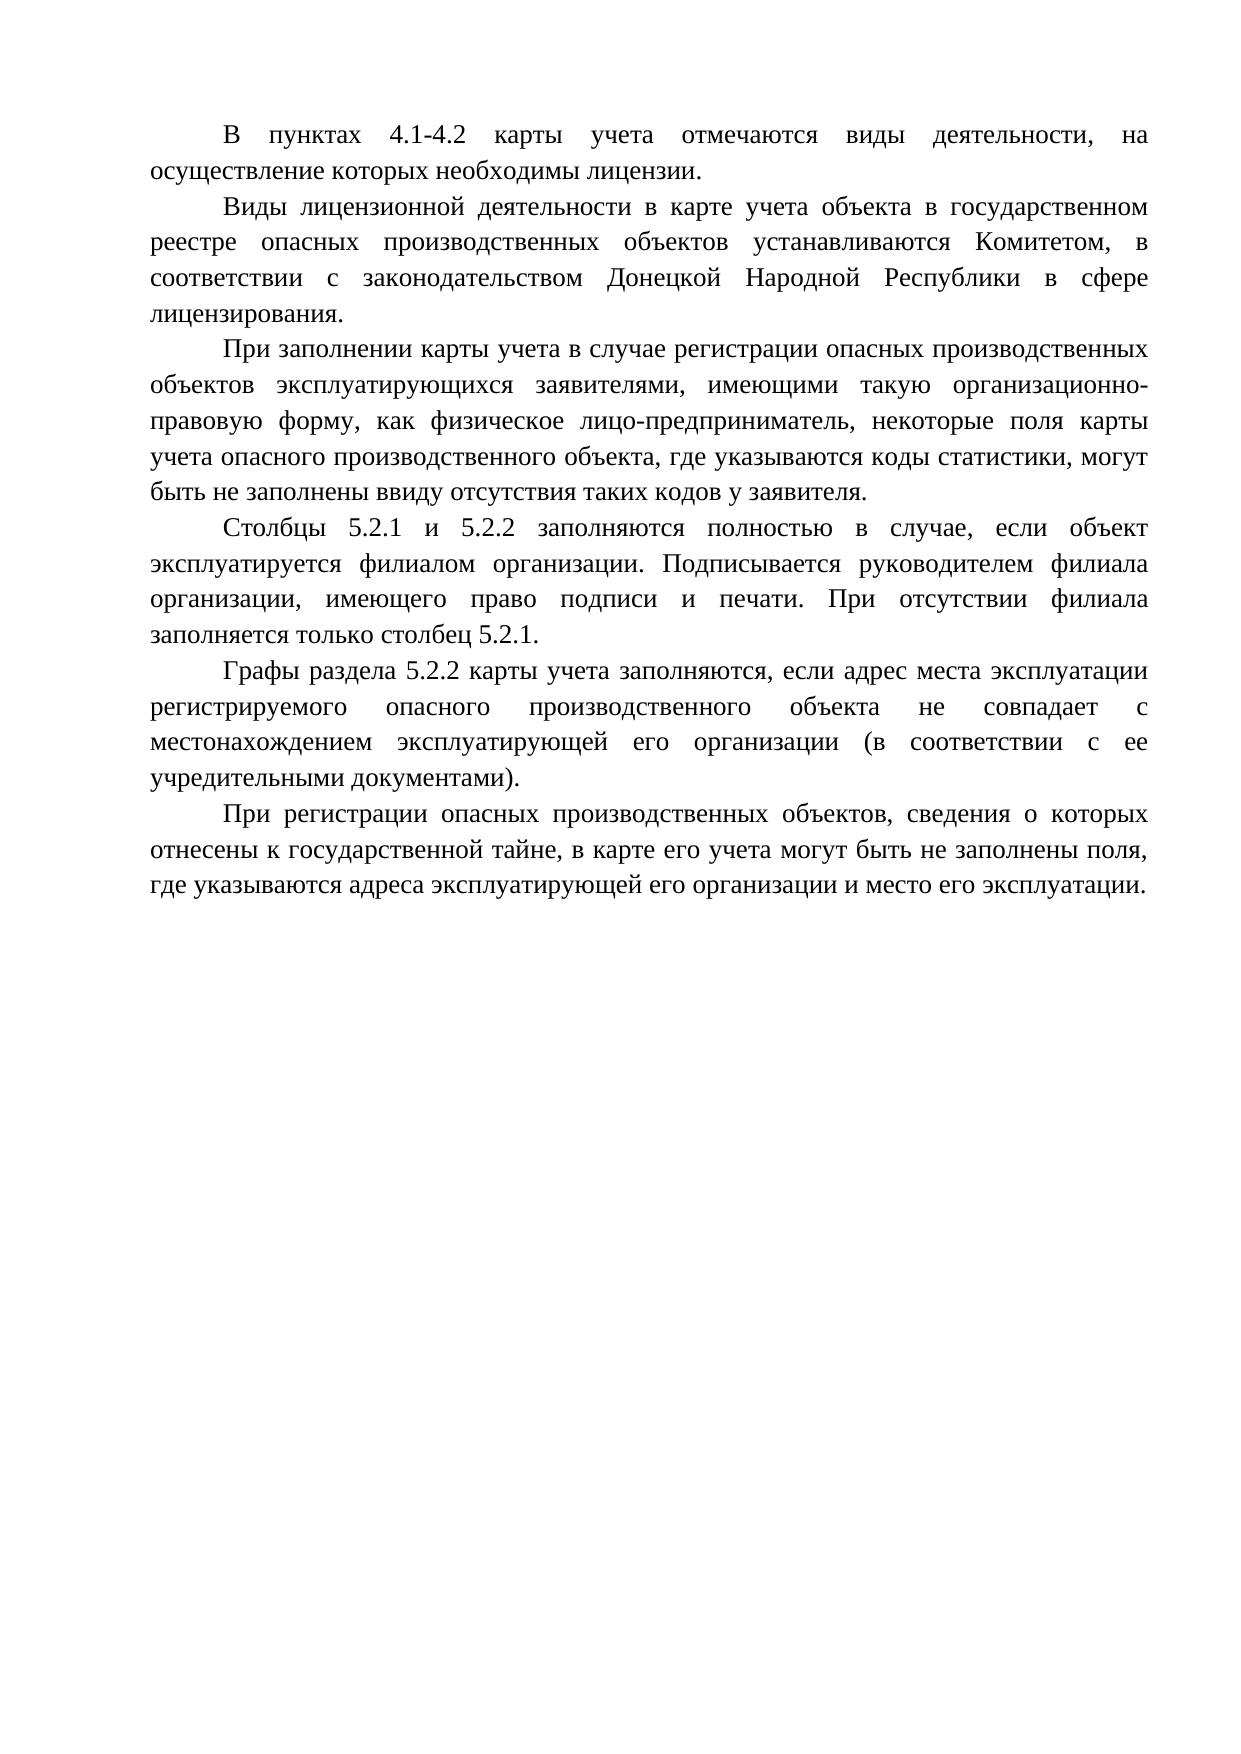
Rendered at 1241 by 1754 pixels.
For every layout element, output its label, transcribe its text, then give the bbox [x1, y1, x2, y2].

text Графы раздела 5.2.2 карты учета заполняются, если адрес места эксплуатации регистрируемого опасного производственного объекта не совпадает с местонахождением эксплуатирующей его организации (в соответствии с ее учредительными документами). [150, 654, 1149, 792]
text При заполнении карты учета в случае регистрации опасных производственных объектов эксплуатирующихся заявителями, имеющими такую организационно-правовую форму, как физическое лицо-предприниматель, некоторые поля карты учета опасного производственного объекта, где указываются коды статистики, могут быть не заполнены ввиду отсутствия таких кодов у заявителя. [150, 332, 1149, 507]
text При регистрации опасных производственных объектов, сведения о которых отнесены к государственной тайне, в карте его учета могут быть не заполнены поля, где указываются адреса эксплуатирующей его организации и место его эксплуатации. [150, 797, 1149, 899]
text Виды лицензионной деятельности в карте учета объекта в государственном реестре опасных производственных объектов устанавливаются Комитетом, в соответствии с законодательством Донецкой Народной Республики в сфере лицензирования. [150, 189, 1149, 328]
text Столбцы 5.2.1 и 5.2.2 заполняются полностью в случае, если объект эксплуатируется филиалом организации. Подписывается руководителем филиала организации, имеющего право подписи и печати. При отсутствии филиала заполняется только столбец 5.2.1. [150, 511, 1149, 649]
text В пунктах 4.1-4.2 карты учета отмечаются виды деятельности, на осуществление которых необходимы лицензии. [150, 118, 1149, 185]
